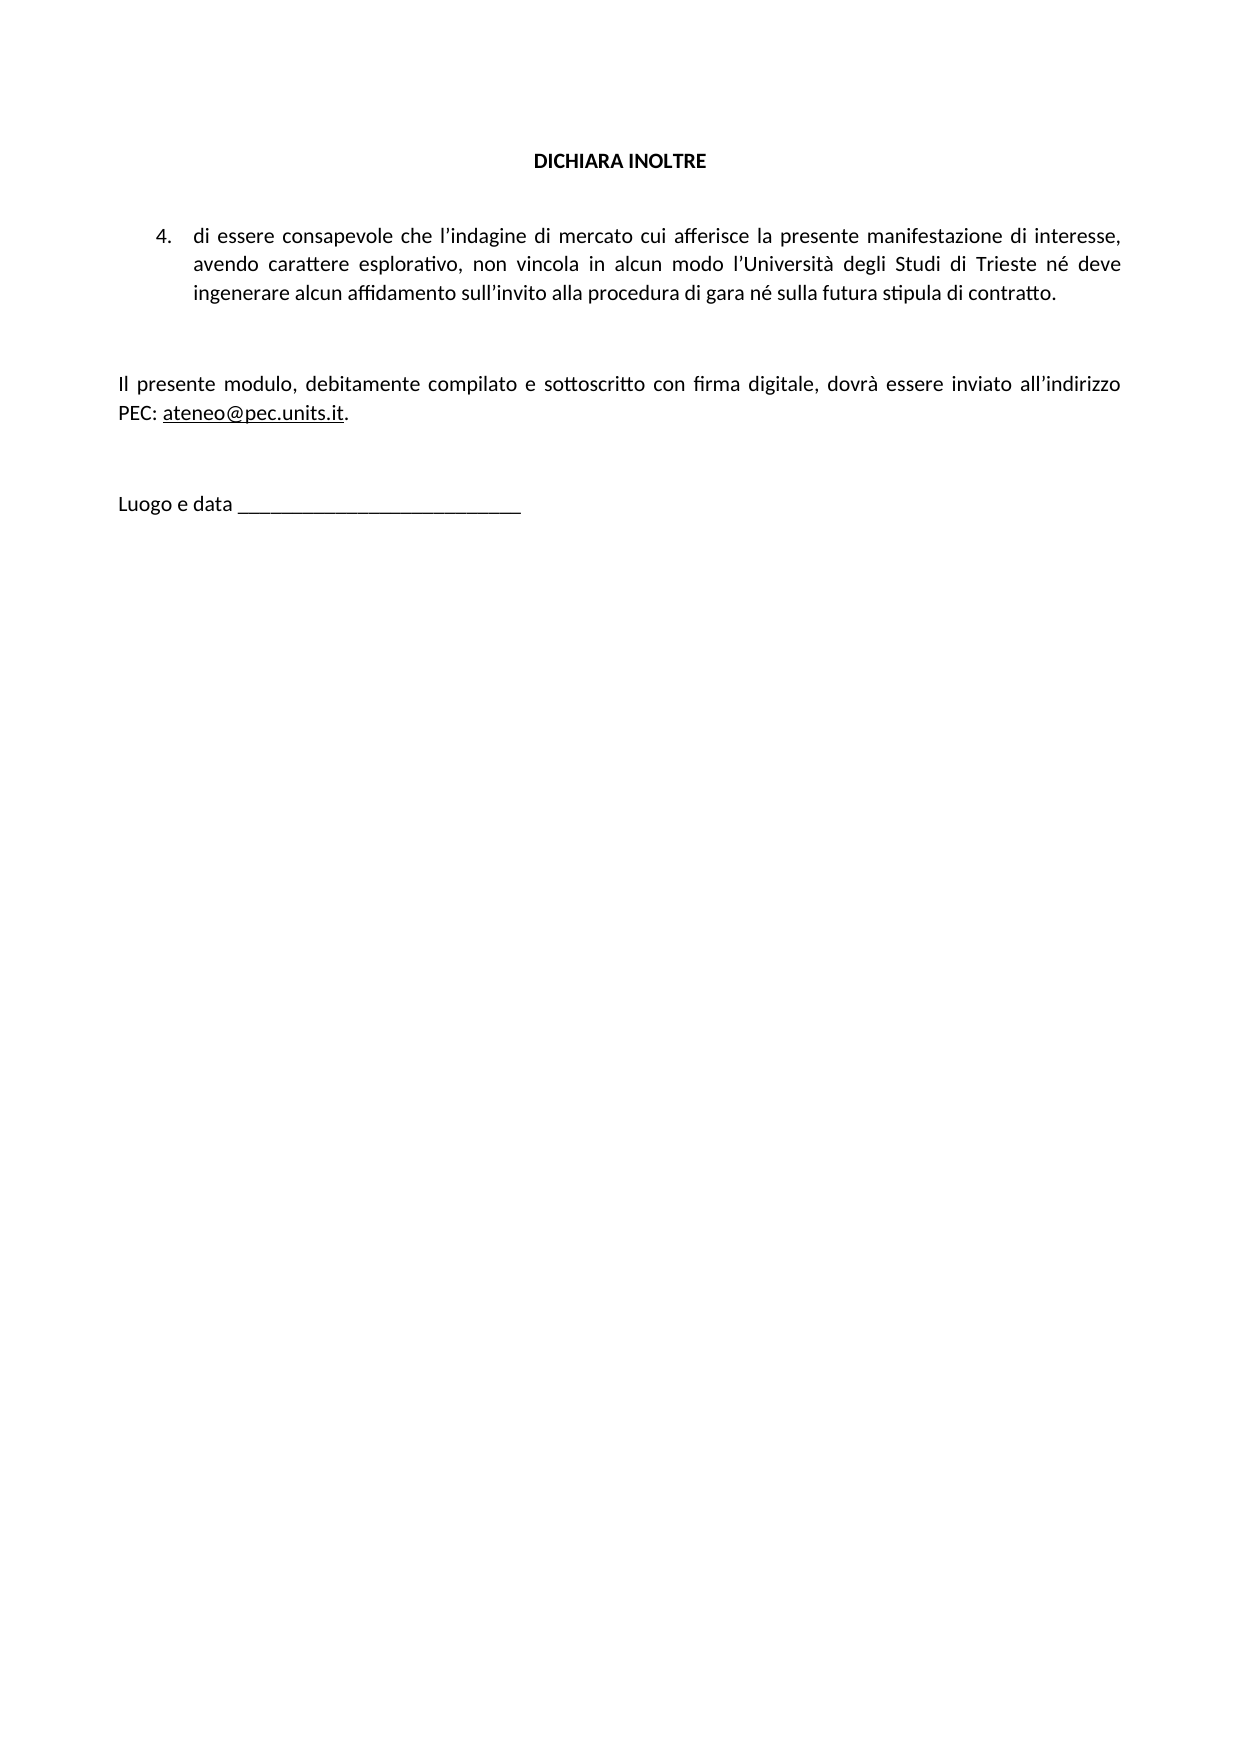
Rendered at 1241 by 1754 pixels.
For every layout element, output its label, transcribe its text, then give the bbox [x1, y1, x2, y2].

text Luogo e data __________________________ [118, 490, 1122, 516]
text DICHIARA INOLTRE [118, 148, 1122, 174]
list di essere consapevole che l’indagine di mercato cui afferisce la presente manifestazione di interesse, avendo carattere esplorativo, non vincola in alcun modo l’Università degli Studi di Trieste né deve ingenerare alcun affidamento sull’invito alla procedura di gara né sulla futura stipula di contratto. [156, 222, 1122, 306]
text Il presente modulo, debitamente compilato e sottoscritto con firma digitale, dovrà essere inviato all’indirizzo PEC: ateneo@pec.units.it. [118, 370, 1122, 426]
